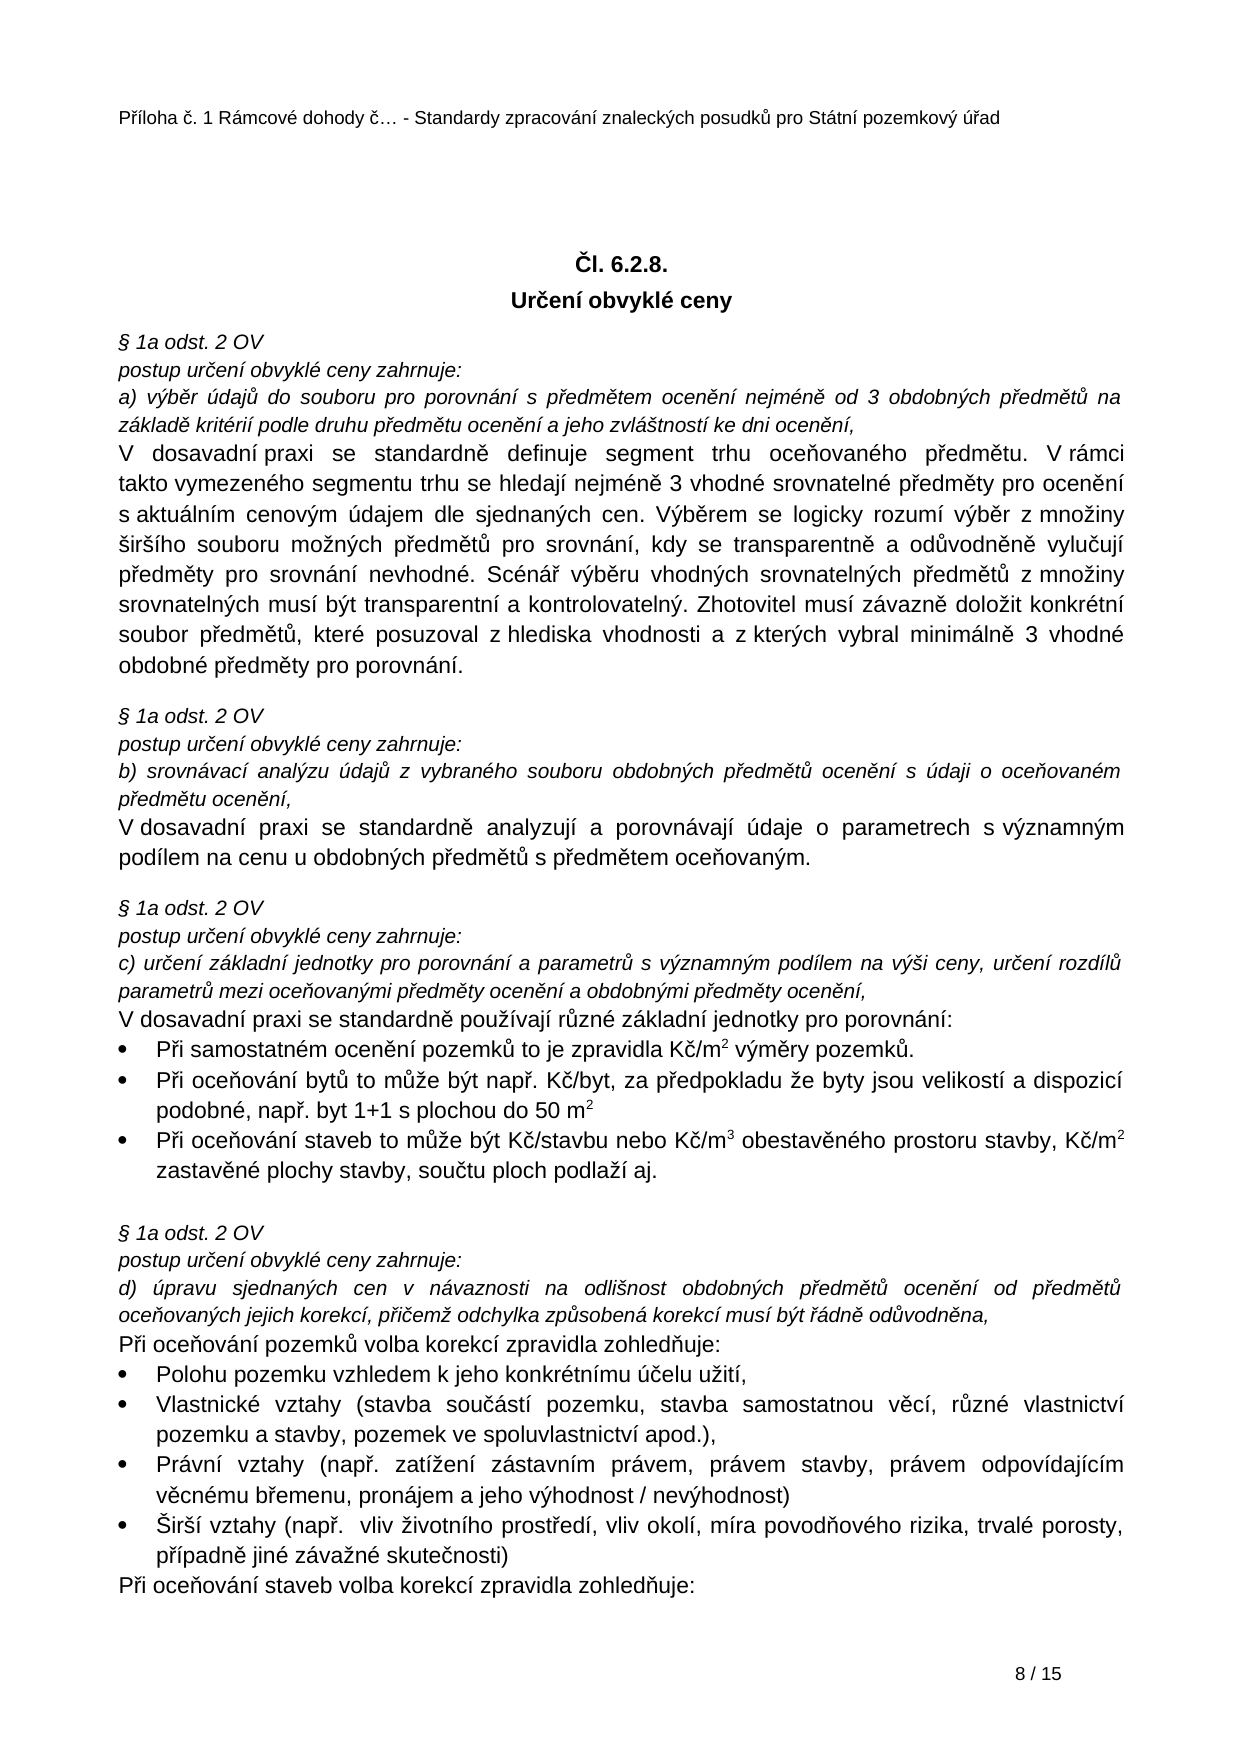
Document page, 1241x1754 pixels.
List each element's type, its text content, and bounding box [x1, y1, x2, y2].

list Určení obvyklé ceny [118, 287, 1124, 314]
text b) srovnávací analýzu údajů z vybraného souboru obdobných předmětů ocenění s údaji o oceňovaném předmětu ocenění, [118, 759, 1124, 810]
text postup určení obvyklé ceny zahrnuje: [118, 924, 1124, 948]
list Při oceňování staveb volba korekcí zpravidla zohledňuje: [118, 1572, 1124, 1598]
text postup určení obvyklé ceny zahrnuje: [118, 731, 1124, 755]
text d) úpravu sjednaných cen v návaznosti na odlišnost obdobných předmětů ocenění od předmětů oceňovaných jejich korekcí, přičemž odchylka způsobená korekcí musí být řádně odůvodněna, [118, 1276, 1124, 1327]
text c) určení základní jednotky pro porovnání a parametrů s významným podílem na výši ceny, určení rozdílů parametrů mezi oceňovanými předměty ocenění a obdobnými předměty ocenění, [118, 951, 1124, 1003]
list Při oceňování pozemků volba korekcí zpravidla zohledňuje: [118, 1331, 1124, 1357]
list Širší vztahy (např. vliv životního prostředí, vliv okolí, míra povodňového rizika, trvalé porosty, případně jiné závažné skutečnosti) [118, 1512, 1124, 1568]
text a) výběr údajů do souboru pro porovnání s předmětem ocenění nejméně od 3 obdobných předmětů na základě kritérií podle druhu předmětu ocenění a jeho zvláštností ke dni ocenění, [118, 385, 1124, 437]
text postup určení obvyklé ceny zahrnuje: [118, 358, 1124, 382]
text V dosavadní praxi se standardně definuje segment trhu oceňovaného předmětu. V rámci takto vymezeného segmentu trhu se hledají nejméně 3 vhodné srovnatelné předměty pro ocenění s aktuálním cenovým údajem dle sjednaných cen. Výběrem se logicky rozumí výběr z množiny širšího souboru možných předmětů pro srovnání, kdy se transparentně a odůvodněně vylučují předměty pro srovnání nevhodné. Scénář výběru vhodných srovnatelných předmětů z množiny srovnatelných musí být transparentní a kontrolovatelný. Zhotovitel musí závazně doložit konkrétní soubor předmětů, které posuzoval z hlediska vhodnosti a z kterých vybral minimálně 3 vhodné obdobné předměty pro porovnání. [118, 440, 1124, 678]
text § 1a odst. 2 OV [118, 704, 1124, 728]
list V dosavadní praxi se standardně používají různé základní jednotky pro porovnání: [118, 1006, 1124, 1033]
list Při samostatném ocenění pozemků to je zpravidla Kč/m2 výměry pozemků. [118, 1036, 1124, 1063]
list Polohu pozemku vzhledem k jeho konkrétnímu účelu užití, [118, 1361, 1124, 1387]
text § 1a odst. 2 OV [118, 1221, 1124, 1244]
text § 1a odst. 2 OV [118, 330, 1124, 354]
text Čl. 6.2.8. [118, 251, 1124, 277]
list Právní vztahy (např. zatížení zástavním právem, právem stavby, právem odpovídajícím věcnému břemenu, pronájem a jeho výhodnost / nevýhodnost) [118, 1451, 1124, 1508]
text § 1a odst. 2 OV [118, 896, 1124, 920]
text V dosavadní praxi se standardně analyzují a porovnávají údaje o parametrech s významným podílem na cenu u obdobných předmětů s předmětem oceňovaným. [118, 814, 1124, 870]
list Vlastnické vztahy (stavba součástí pozemku, stavba samostatnou věcí, různé vlastnictví pozemku a stavby, pozemek ve spoluvlastnictví apod.), [118, 1391, 1124, 1447]
list Při oceňování bytů to může být např. Kč/byt, za předpokladu že byty jsou velikostí a dispozicí podobné, např. byt 1+1 s plochou do 50 m2 [118, 1067, 1124, 1123]
text postup určení obvyklé ceny zahrnuje: [118, 1248, 1124, 1272]
list Při oceňování staveb to může být Kč/stavbu nebo Kč/m3 obestavěného prostoru stavby, Kč/m2 zastavěné plochy stavby, součtu ploch podlaží aj. [118, 1127, 1124, 1184]
